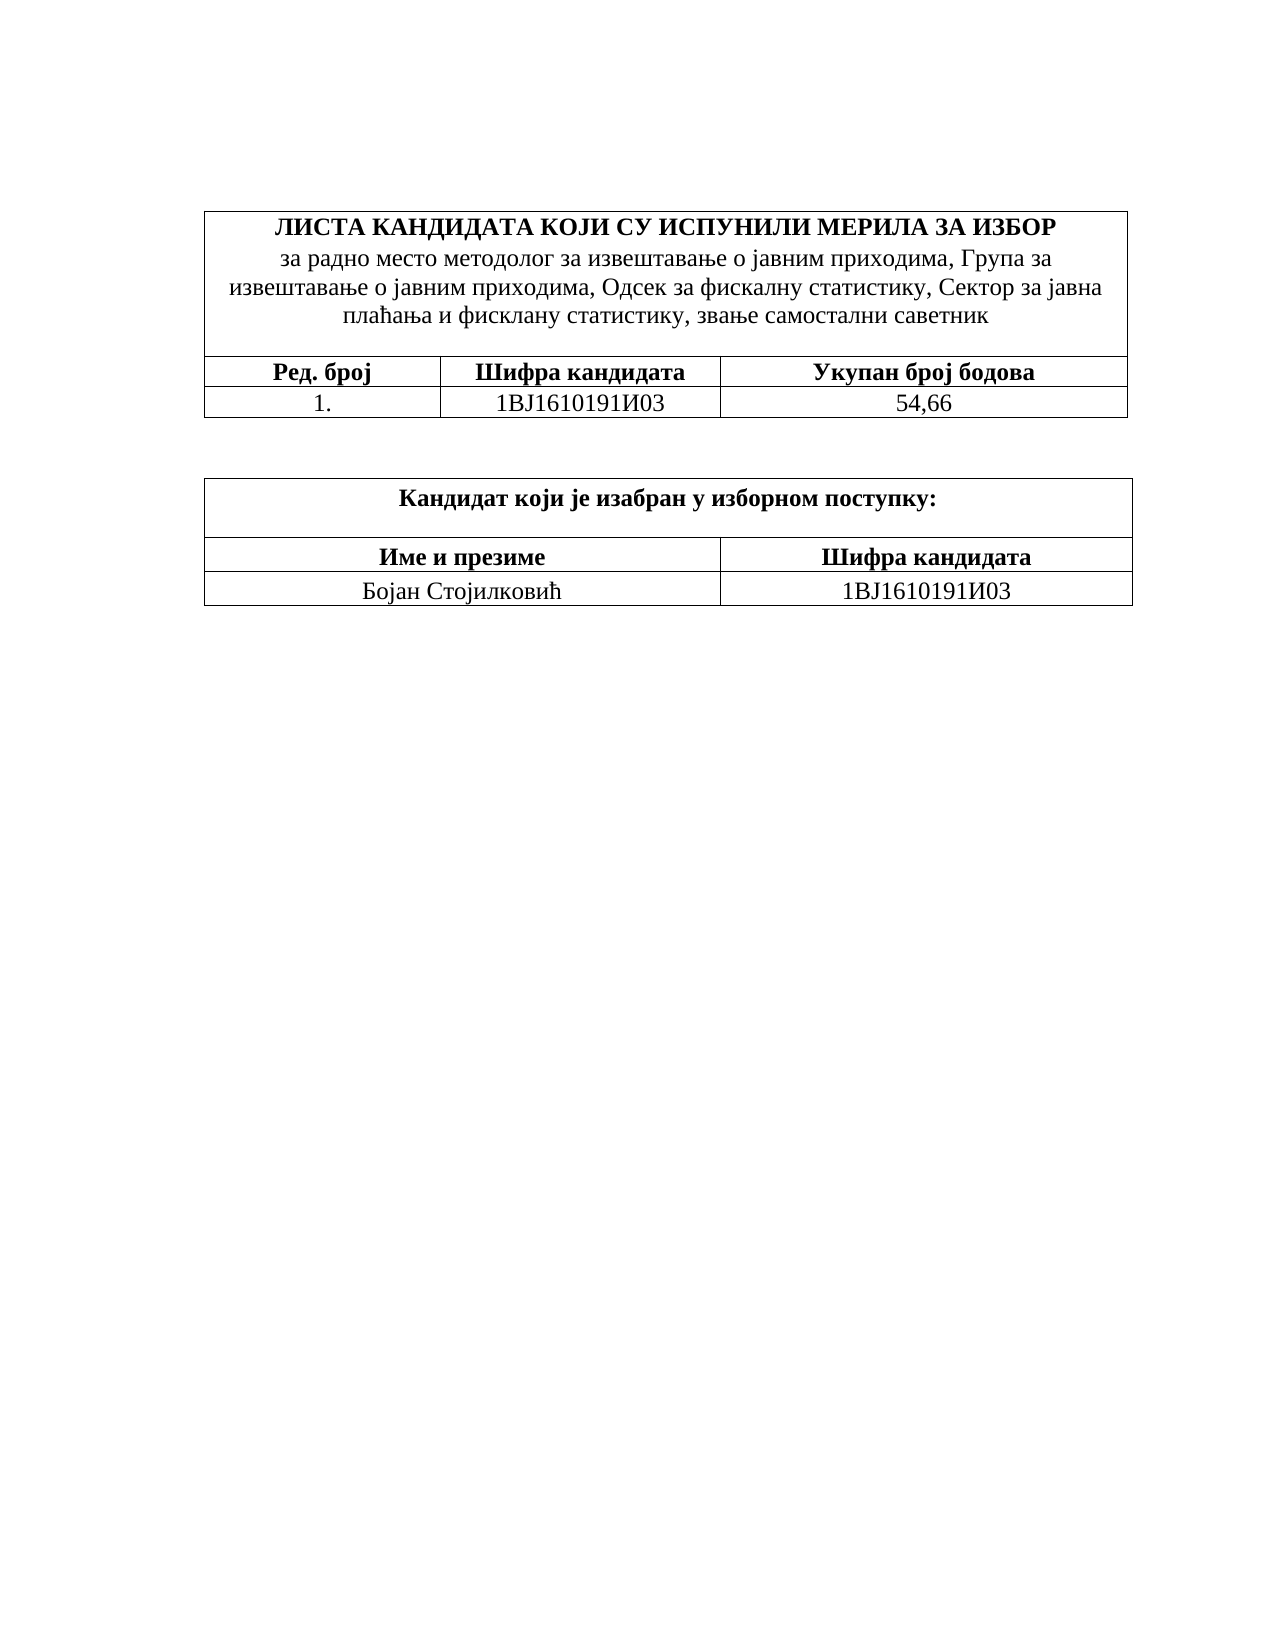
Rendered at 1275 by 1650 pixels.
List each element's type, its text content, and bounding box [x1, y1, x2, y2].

table_cell Шифра кандидата [441, 357, 720, 386]
table_cell Ред. број [205, 357, 440, 386]
table_cell Бојан Стојилковић [205, 572, 720, 605]
table_cell 1ВЈ1610191И03 [441, 387, 720, 417]
table_cell 54,66 [721, 387, 1127, 417]
table_header Кандидат који је изабран у изборном поступку: [205, 479, 1132, 537]
table_header ЛИСТА КАНДИДАТА КОЈИ СУ ИСПУНИЛИ МЕРИЛА ЗА ИЗБОР за радно место методолог за извештавање о јавним приходима, Група за извештавање о јавним приходима, Одсек за фискалну статистику, Сектор за јавна плаћања и фисклану статистику, звање самостални саветник [205, 212, 1127, 356]
table_cell 1. [205, 387, 440, 417]
table_cell Име и презиме [205, 538, 720, 571]
table_cell Укупан број бодова [721, 357, 1127, 386]
table_cell Шифра кандидата [721, 538, 1132, 571]
table_cell 1ВЈ1610191И03 [721, 572, 1132, 605]
